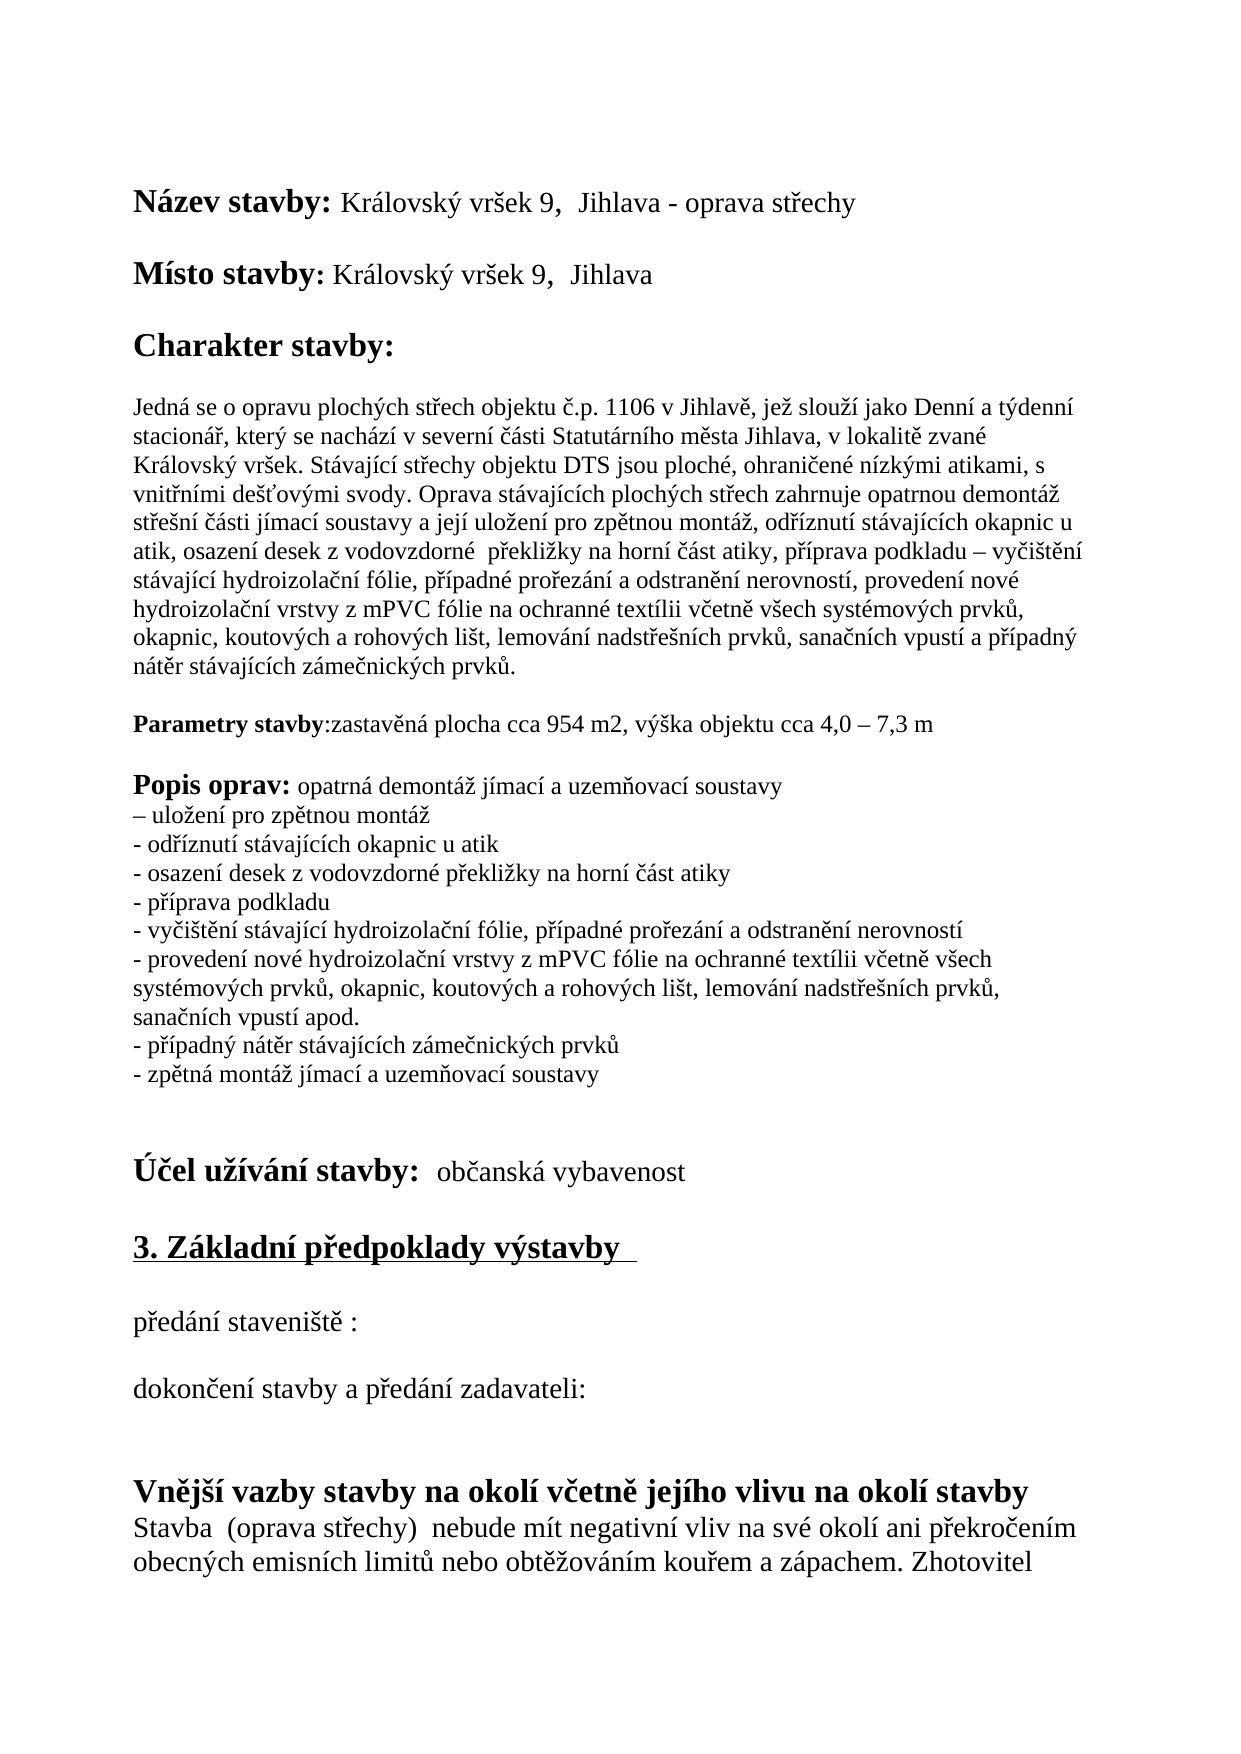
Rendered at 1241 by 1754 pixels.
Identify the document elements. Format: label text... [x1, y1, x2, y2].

text dokončení stavby a předání zadavateli: [133, 1371, 1093, 1405]
text Jedná se o opravu plochých střech objektu č.p. 1106 v Jihlavě, jež slouží jako Denní a týdenní stacionář, který se nachází v severní části Statutárního města Jihlava, v lokalitě zvané Královský vršek. Stávající střechy objektu DTS jsou ploché, ohraničené nízkými atikami, s vnitřními dešťovými svody. Oprava stávajících plochých střech zahrnuje opatrnou demontáž střešní části jímací soustavy a její uložení pro zpětnou montáž, odříznutí stávajících okapnic u atik, osazení desek z vodovzdorné překližky na horní část atiky, příprava podkladu – vyčištění stávající hydroizolační fólie, případné prořezání a odstranění nerovností, provedení nové hydroizolační vrstvy z mPVC fólie na ochranné textílii včetně všech systémových prvků, okapnic, koutových a rohových lišt, lemování nadstřešních prvků, sanačních vpustí a případný nátěr stávajících zámečnických prvků. [133, 392, 1093, 680]
text Název stavby: Královský vršek 9, Jihlava - oprava střechy [133, 181, 1093, 219]
text Popis oprav: opatrná demontáž jímací a uzemňovací soustavy – uložení pro zpětnou montáž - odříznutí stávajících okapnic u atik - osazení desek z vodovzdorné překližky na horní část atiky - příprava podkladu - vyčištění stávající hydroizolační fólie, případné prořezání a odstranění nerovností - provedení nové hydroizolační vrstvy z mPVC fólie na ochranné textílii včetně všech systémových prvků, okapnic, koutových a rohových lišt, lemování nadstřešních prvků, sanačních vpustí apod. - případný nátěr stávajících zámečnických prvků - zpětná montáž jímací a uzemňovací soustavy [133, 767, 1093, 1088]
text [133, 1510, 1093, 1577]
text předání staveniště : [133, 1304, 1093, 1338]
text Účel užívání stavby: občanská vybavenost [133, 1151, 1093, 1189]
text Vnější vazby stavby na okolí včetně jejího vlivu na okolí stavby [133, 1472, 1093, 1510]
text Místo stavby: Královský vršek 9, Jihlava [133, 253, 1093, 291]
text Charakter stavby: [133, 325, 1093, 363]
text 3. Základní předpoklady výstavby [133, 1227, 1093, 1266]
text Parametry stavby:zastavěná plocha cca 954 m2, výška objektu cca 4,0 – 7,3 m [133, 709, 1093, 738]
